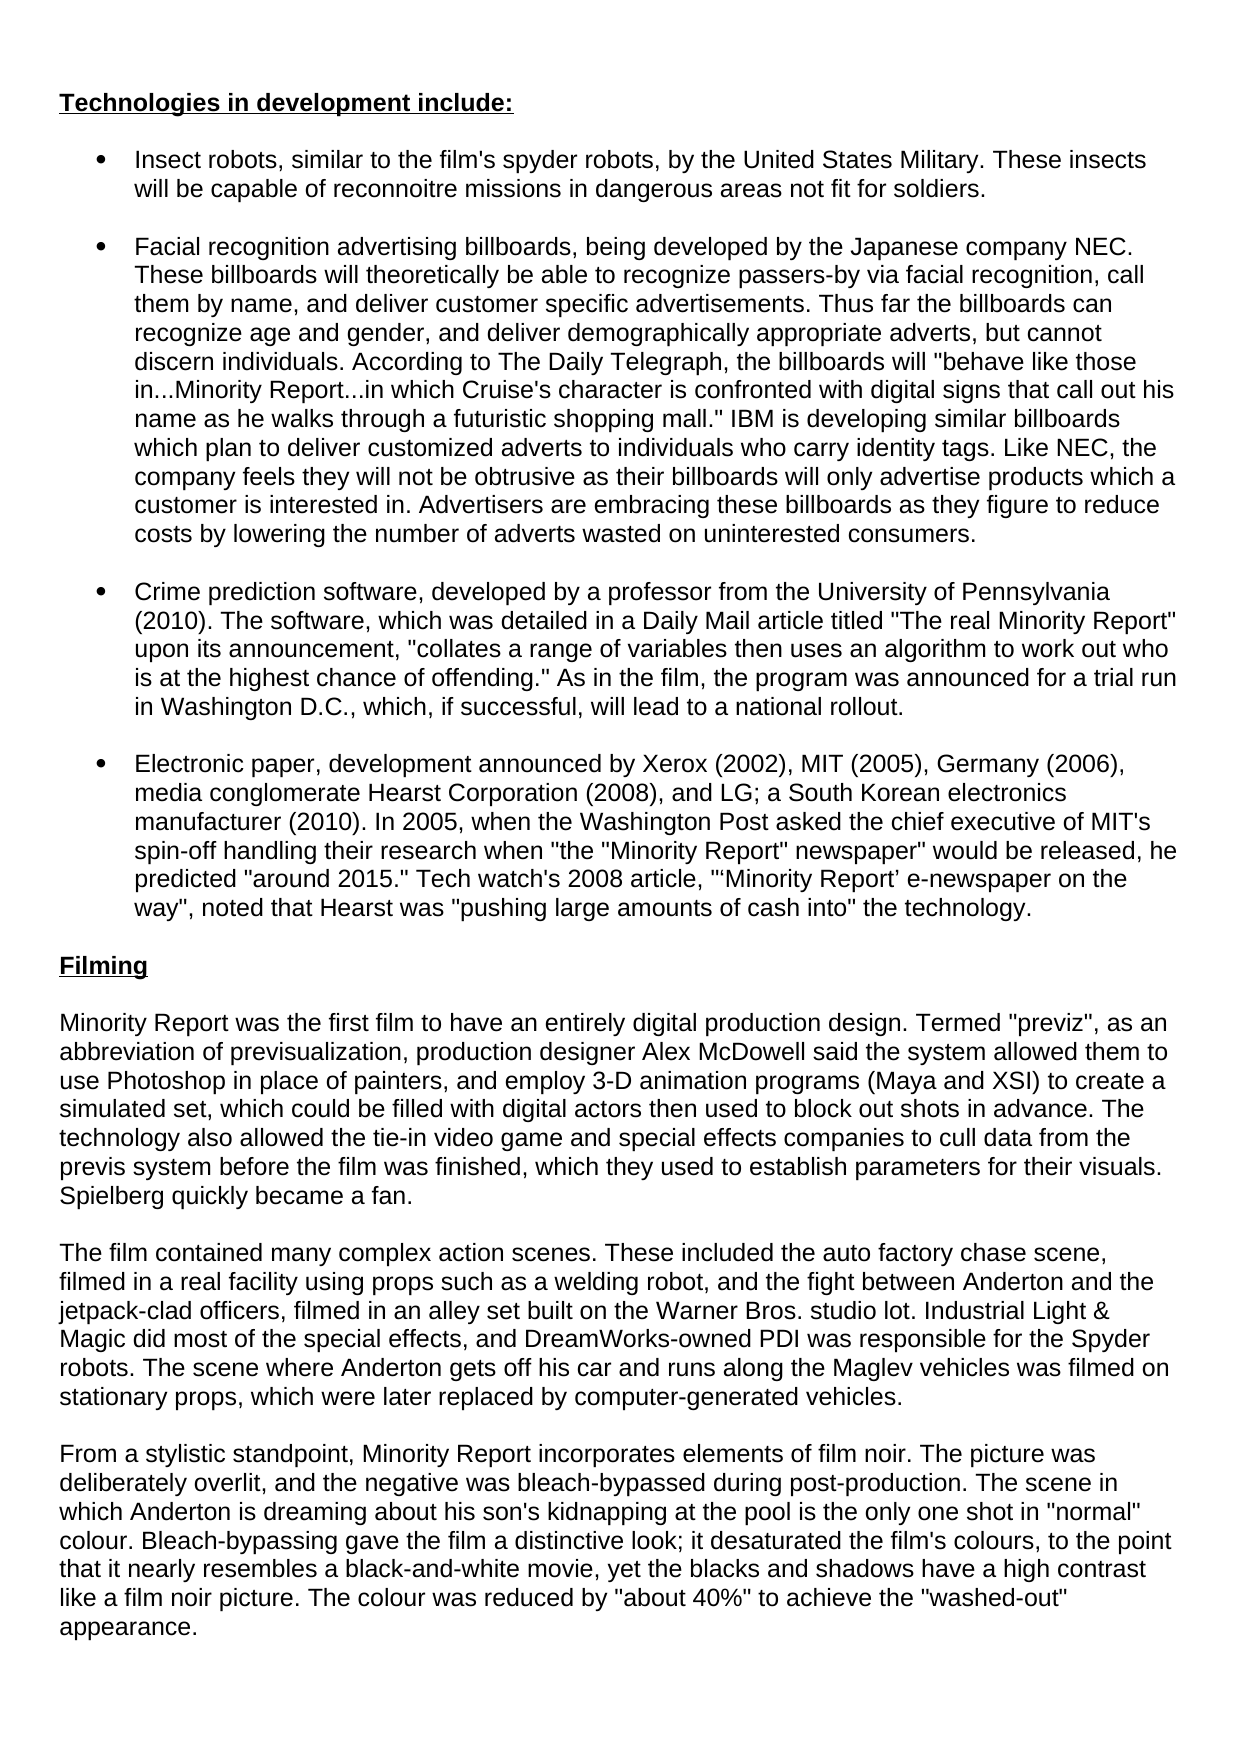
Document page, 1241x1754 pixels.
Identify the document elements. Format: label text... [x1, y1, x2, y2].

list Crime prediction software, developed by a professor from the University of Pennsylvania (2010). The software, which was detailed in a Daily Mail article titled "The real Minority Report" upon its announcement, "collates a range of variables then uses an algorithm to work out who is at the highest chance of offending." As in the film, the program was announced for a trial run in Washington D.C., which, if successful, will lead to a national rollout. [97, 577, 1181, 721]
text Filming [59, 951, 1181, 979]
list Insect robots, similar to the film's spyder robots, by the United States Military. These insects will be capable of reconnoitre missions in dangerous areas not fit for soldiers. [97, 145, 1181, 203]
text From a stylistic standpoint, Minority Report incorporates elements of film noir. The picture was deliberately overlit, and the negative was bleach-bypassed during post-production. The scene in which Anderton is dreaming about his son's kidnapping at the pool is the only one shot in "normal" colour. Bleach-bypassing gave the film a distinctive look; it desaturated the film's colours, to the point that it nearly resembles a black-and-white movie, yet the blacks and shadows have a high contrast like a film noir picture. The colour was reduced by "about 40%" to achieve the "washed-out" appearance. [59, 1439, 1181, 1641]
text Minority Report was the first film to have an entirely digital production design. Termed "previz", as an abbreviation of previsualization, production designer Alex McDowell said the system allowed them to use Photoshop in place of painters, and employ 3-D animation programs (Maya and XSI) to create a simulated set, which could be filled with digital actors then used to block out shots in advance. The technology also allowed the tie-in video game and special effects companies to cull data from the previs system before the film was finished, which they used to establish parameters for their visuals. Spielberg quickly became a fan. [59, 1008, 1181, 1209]
list Electronic paper, development announced by Xerox (2002), MIT (2005), Germany (2006), media conglomerate Hearst Corporation (2008), and LG; a South Korean electronics manufacturer (2010). In 2005, when the Washington Post asked the chief executive of MIT's spin-off handling their research when "the "Minority Report" newspaper" would be released, he predicted "around 2015." Tech watch's 2008 article, "‘Minority Report’ e-newspaper on the way", noted that Hearst was "pushing large amounts of cash into" the technology. [97, 749, 1181, 922]
text Technologies in development include: [59, 88, 1181, 117]
text The film contained many complex action scenes. These included the auto factory chase scene, filmed in a real facility using props such as a welding robot, and the fight between Anderton and the jetpack-clad officers, filmed in an alley set built on the Warner Bros. studio lot. Industrial Light & Magic did most of the special effects, and DreamWorks-owned PDI was responsible for the Spyder robots. The scene where Anderton gets off his car and runs along the Maglev vehicles was filmed on stationary props, which were later replaced by computer-generated vehicles. [59, 1238, 1181, 1411]
list Facial recognition advertising billboards, being developed by the Japanese company NEC. These billboards will theoretically be able to recognize passers-by via facial recognition, call them by name, and deliver customer specific advertisements. Thus far the billboards can recognize age and gender, and deliver demographically appropriate adverts, but cannot discern individuals. According to The Daily Telegraph, the billboards will "behave like those in...Minority Report...in which Cruise's character is confronted with digital signs that call out his name as he walks through a futuristic shopping mall." IBM is developing similar billboards which plan to deliver customized adverts to individuals who carry identity tags. Like NEC, the company feels they will not be obtrusive as their billboards will only advertise products which a customer is interested in. Advertisers are embracing these billboards as they figure to reduce costs by lowering the number of adverts wasted on uninterested consumers. [97, 232, 1181, 548]
